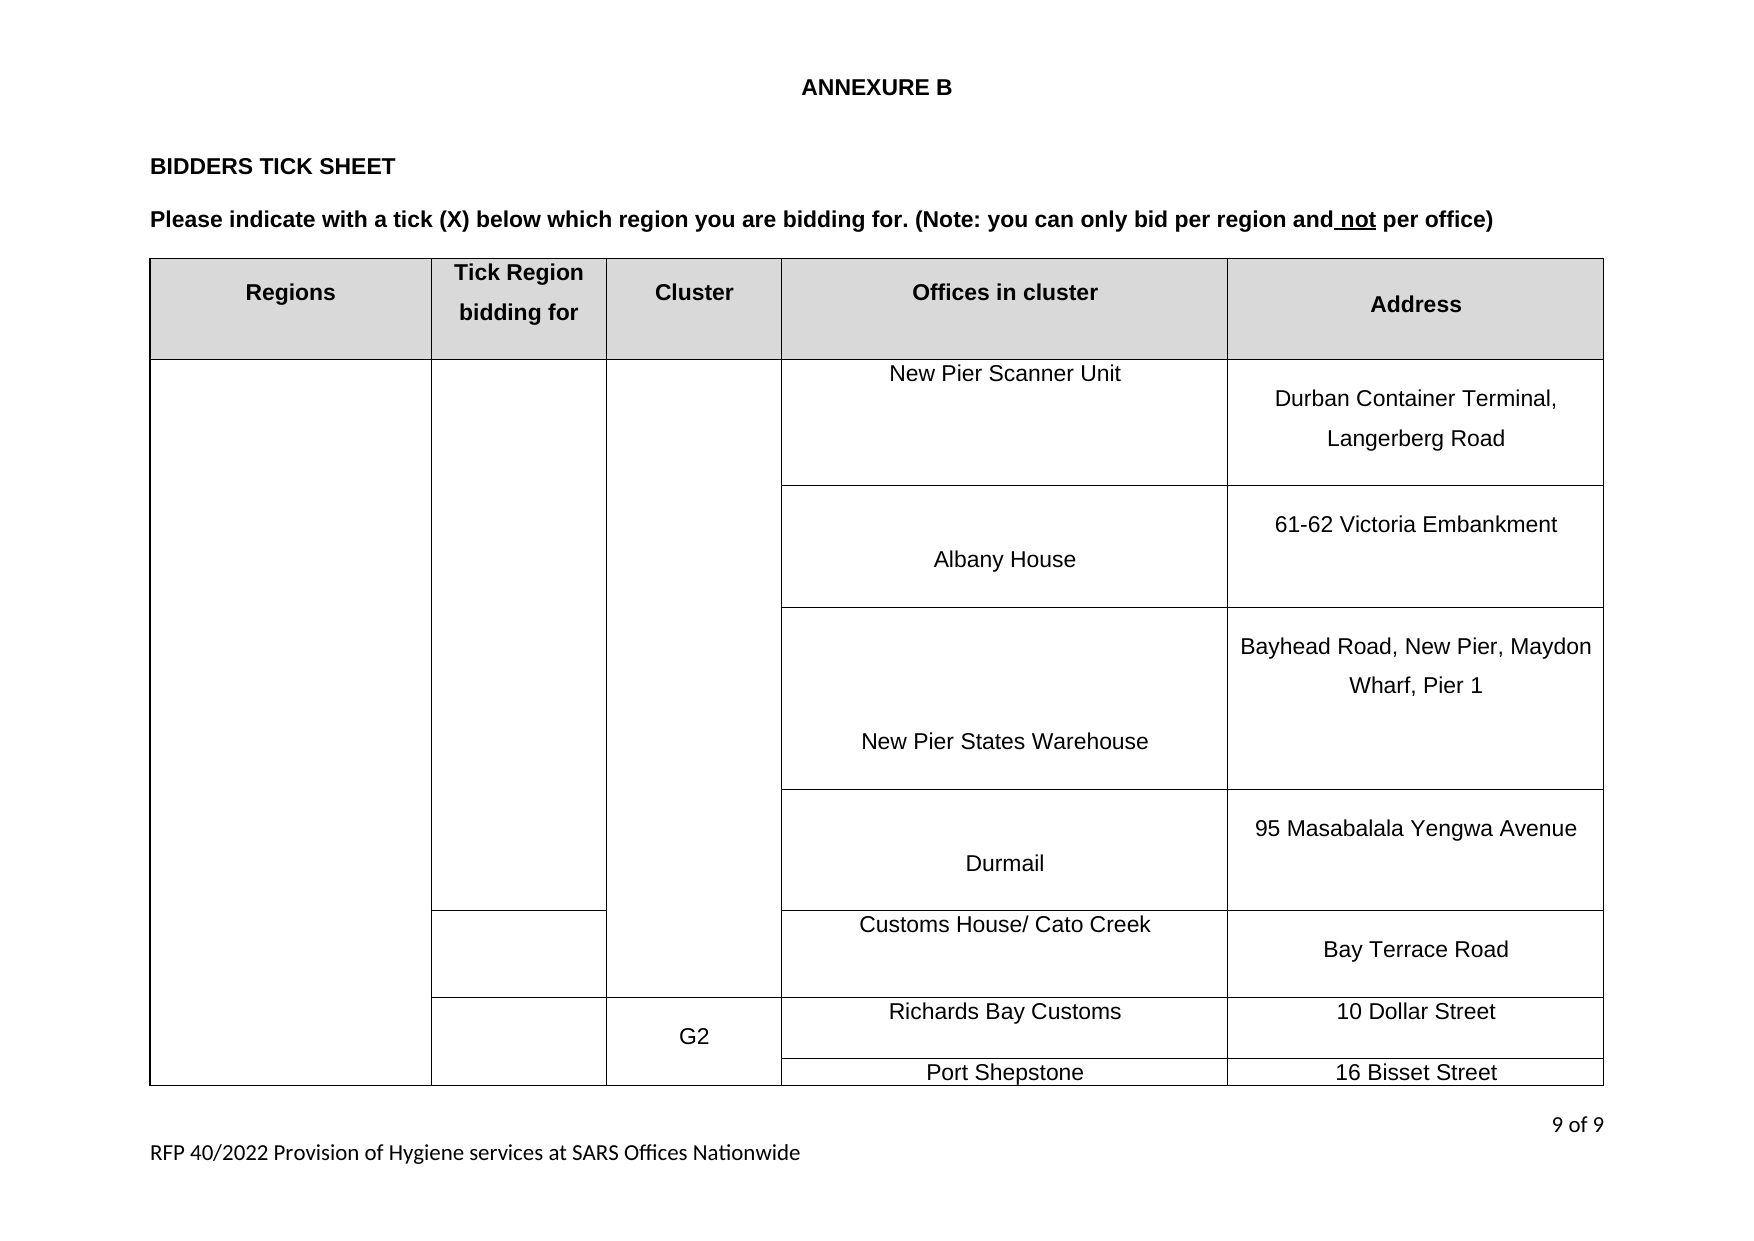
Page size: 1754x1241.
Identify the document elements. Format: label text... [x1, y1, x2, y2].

table_header Address [1228, 259, 1603, 359]
table_cell Durmail [782, 790, 1227, 910]
table_header Tick Region bidding for [432, 259, 606, 359]
table_cell New Pier Scanner Unit [782, 360, 1227, 485]
table_cell [432, 998, 606, 1085]
table_cell New Pier States Warehouse [782, 608, 1227, 788]
table_cell 61-62 Victoria Embankment [1228, 486, 1603, 607]
table_header Regions [151, 259, 431, 359]
table_cell Bayhead Road, New Pier, Maydon Wharf, Pier 1 [1228, 608, 1603, 788]
table_cell Customs House/ Cato Creek [782, 911, 1227, 997]
table_cell Albany House [782, 486, 1227, 607]
table_cell Port Shepstone [782, 1059, 1227, 1085]
table_cell 95 Masabalala Yengwa Avenue [1228, 790, 1603, 910]
table_header Offices in cluster [782, 259, 1227, 359]
table_cell Richards Bay Customs [782, 998, 1227, 1058]
table_cell 10 Dollar Street [1228, 998, 1603, 1058]
table_header Cluster [607, 259, 781, 359]
table_cell 16 Bisset Street [1228, 1059, 1603, 1085]
table_cell Durban Container Terminal, Langerberg Road [1228, 360, 1603, 485]
table_cell [432, 911, 606, 997]
table_cell Bay Terrace Road [1228, 911, 1603, 997]
table_cell G2 [607, 998, 781, 1085]
